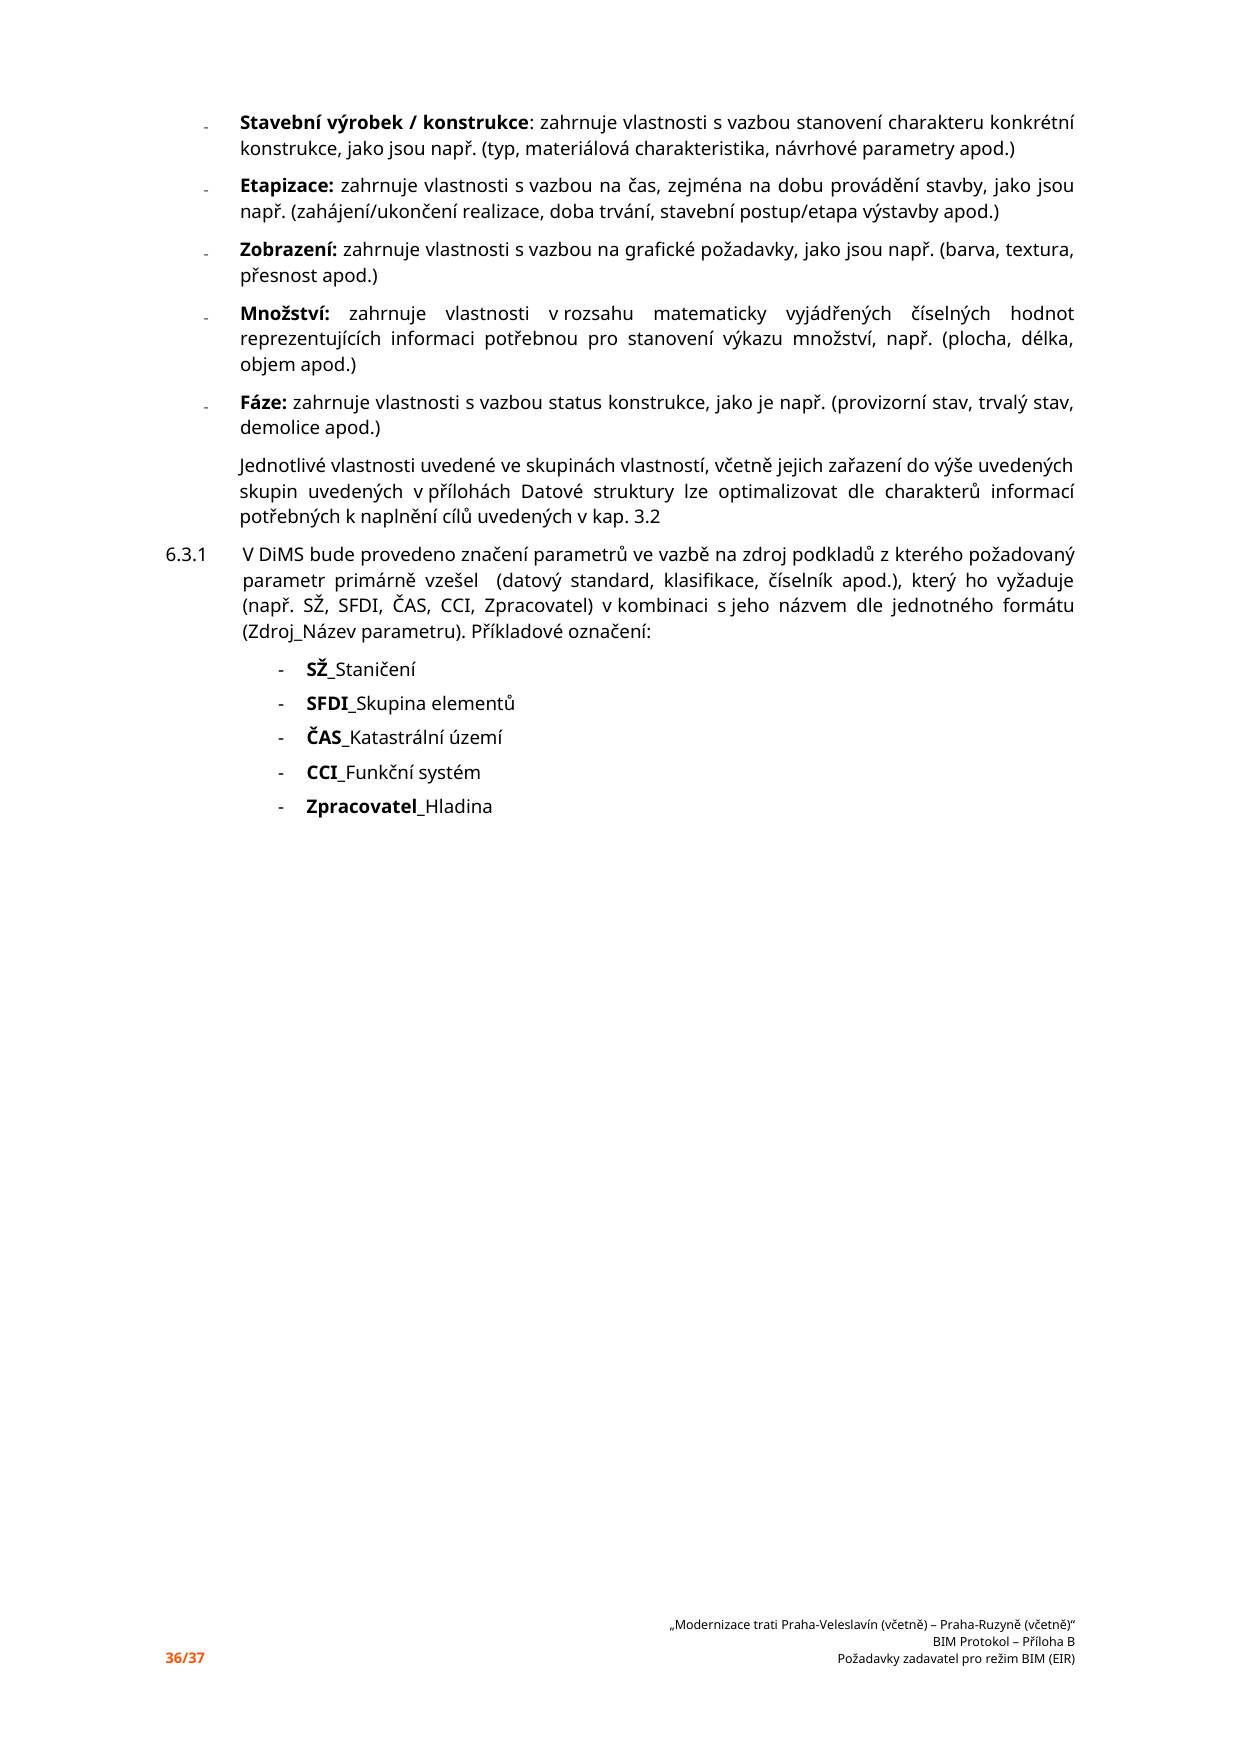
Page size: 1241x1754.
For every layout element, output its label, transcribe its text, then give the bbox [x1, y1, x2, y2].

text - CCI_Funkční systém [278, 759, 1075, 784]
list Množství: zahrnuje vlastnosti v rozsahu matematicky vyjádřených číselných hodnot reprezentujících informaci potřebnou pro stanovení výkazu množství, např. (plocha, délka, objem apod.) [203, 300, 1075, 376]
list Etapizace: zahrnuje vlastnosti s vazbou na čas, zejména na dobu provádění stavby, jako jsou např. (zahájení/ukončení realizace, doba trvání, stavební postup/etapa výstavby apod.) [203, 173, 1075, 224]
list Fáze: zahrnuje vlastnosti s vazbou status konstrukce, jako je např. (provizorní stav, trvalý stav, demolice apod.) [203, 389, 1075, 440]
list V DiMS bude provedeno značení parametrů ve vazbě na zdroj podkladů z kterého požadovaný parametr primárně vzešel (datový standard, klasifikace, číselník apod.), který ho vyžaduje (např. SŽ, SFDI, ČAS, CCI, Zpracovatel) v kombinaci s jeho názvem dle jednotného formátu (Zdroj_Název parametru). Příkladové označení: [165, 542, 1075, 644]
text Jednotlivé vlastnosti uvedené ve skupinách vlastností, včetně jejich zařazení do výše uvedených skupin uvedených v přílohách Datové struktury lze optimalizovat dle charakterů informací potřebných k naplnění cílů uvedených v kap. 3.2 [239, 452, 1075, 529]
text - SFDI_Skupina elementů [278, 690, 1075, 716]
text - SŽ_Staničení [278, 656, 1075, 682]
text - ČAS_Katastrální území [278, 725, 1075, 750]
list Zobrazení: zahrnuje vlastnosti s vazbou na grafické požadavky, jako jsou např. (barva, textura, přesnost apod.) [203, 236, 1075, 287]
list Stavební výrobek / konstrukce: zahrnuje vlastnosti s vazbou stanovení charakteru konkrétní konstrukce, jako jsou např. (typ, materiálová charakteristika, návrhové parametry apod.) [203, 109, 1075, 160]
text - Zpracovatel_Hladina [278, 793, 1075, 819]
